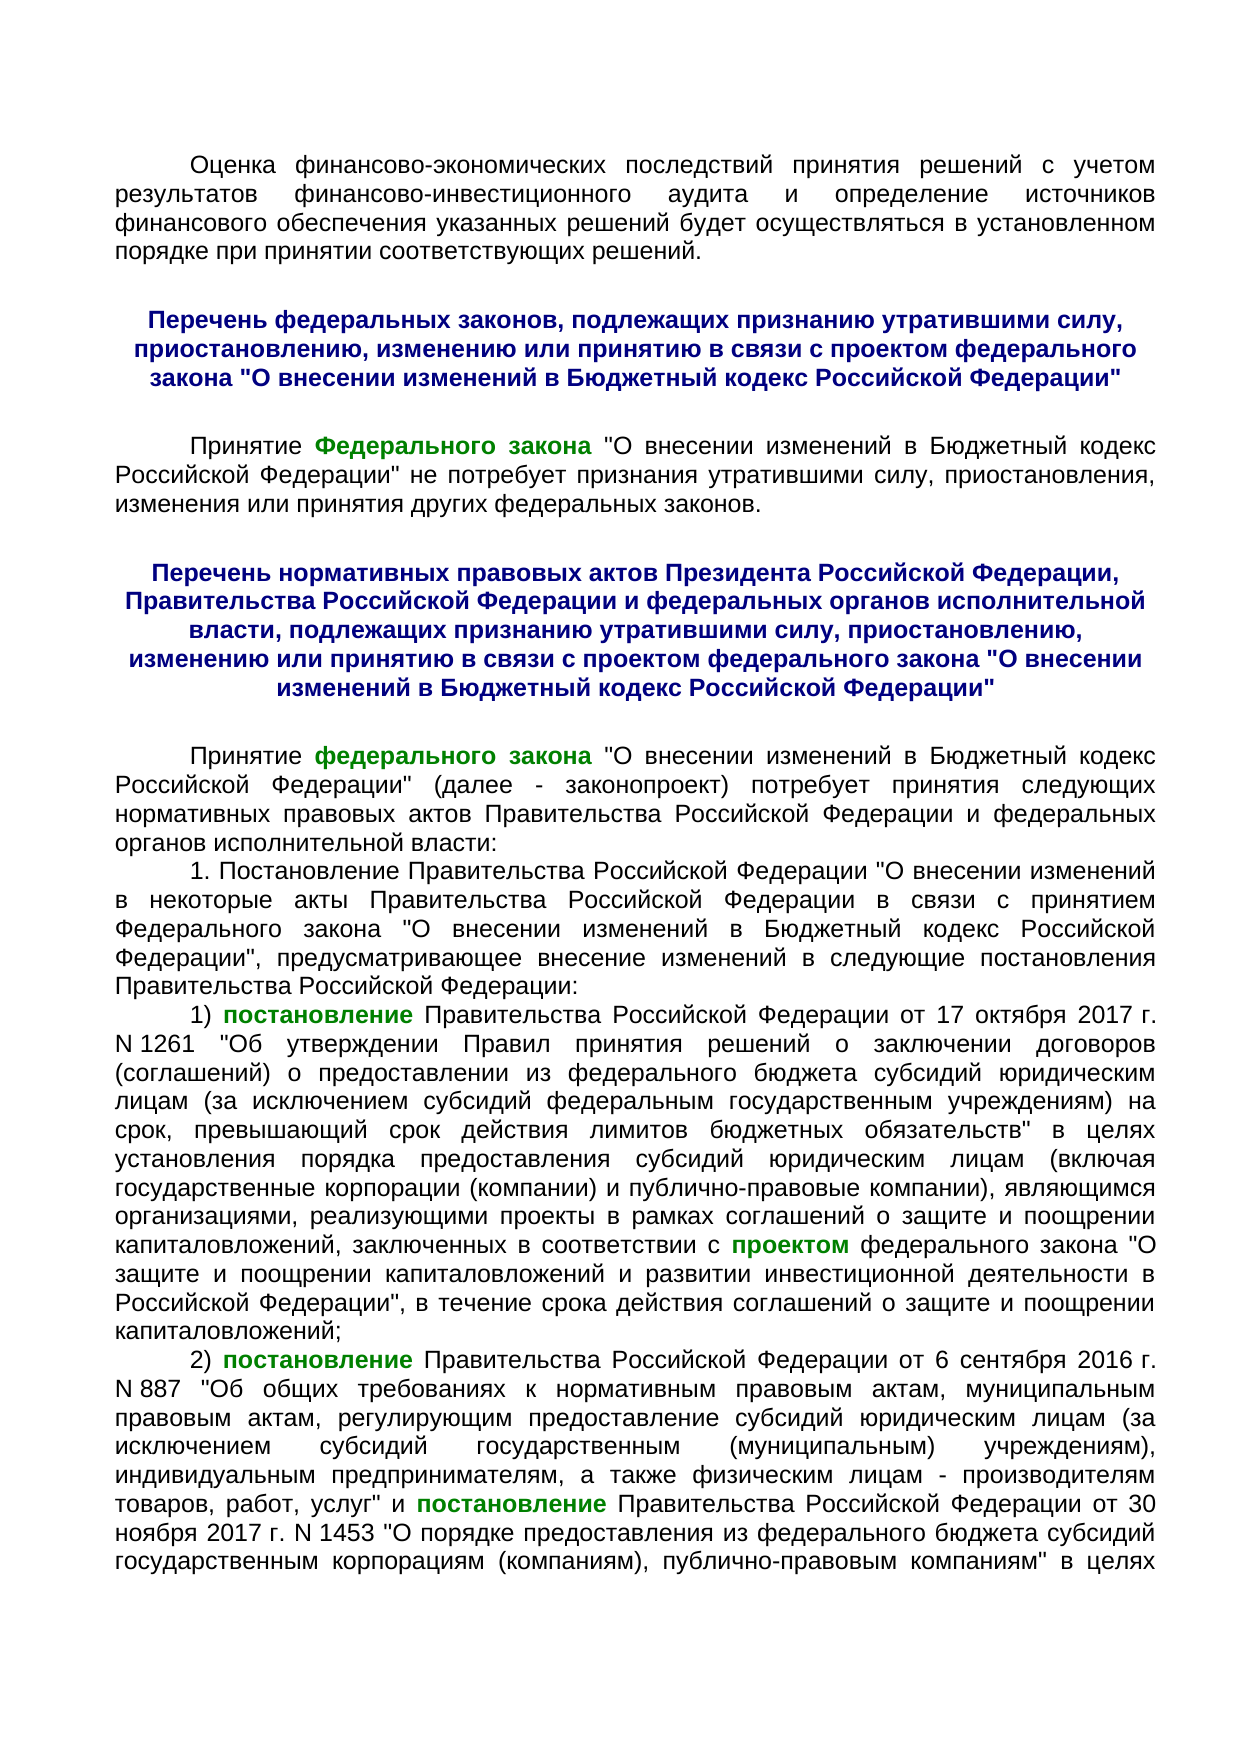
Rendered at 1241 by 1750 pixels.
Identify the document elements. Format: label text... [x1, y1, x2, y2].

text 1) постановление Правительства Российской Федерации от 17 октября 2017 г. N 1261 "Об утверждении Правил принятия решений о заключении договоров (соглашений) о предоставлении из федерального бюджета субсидий юридическим лицам (за исключением субсидий федеральным государственным учреждениям) на срок, превышающий срок действия лимитов бюджетных обязательств" в целях установления порядка предоставления субсидий юридическим лицам (включая государственные корпорации (компании) и публично-правовые компании), являющимся организациями, реализующими проекты в рамках соглашений о защите и поощрении капиталовложений, заключенных в соответствии с проектом федерального закона "О защите и поощрении капиталовложений и развитии инвестиционной деятельности в Российской Федерации", в течение срока действия соглашений о защите и поощрении капиталовложений; [114, 1000, 1157, 1345]
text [114, 1345, 1157, 1575]
subtitle Перечень федеральных законов, подлежащих признанию утратившими силу, приостановлению, изменению или принятию в связи с проектом федерального закона "О внесении изменений в Бюджетный кодекс Российской Федерации" [114, 305, 1157, 391]
text Принятие федерального закона "О внесении изменений в Бюджетный кодекс Российской Федерации" (далее - законопроект) потребует принятия следующих нормативных правовых актов Правительства Российской Федерации и федеральных органов исполнительной власти: [114, 741, 1157, 856]
text 1. Постановление Правительства Российской Федерации "О внесении изменений в некоторые акты Правительства Российской Федерации в связи с принятием Федерального закона "О внесении изменений в Бюджетный кодекс Российской Федерации", предусматривающее внесение изменений в следующие постановления Правительства Российской Федерации: [114, 856, 1157, 1000]
subtitle Перечень нормативных правовых актов Президента Российской Федерации, Правительства Российской Федерации и федеральных органов исполнительной власти, подлежащих признанию утратившими силу, приостановлению, изменению или принятию в связи с проектом федерального закона "О внесении изменений в Бюджетный кодекс Российской Федерации" [114, 557, 1157, 701]
text Оценка финансово-экономических последствий принятия решений с учетом результатов финансово-инвестиционного аудита и определение источников финансового обеспечения указанных решений будет осуществляться в установленном порядке при принятии соответствующих решений. [114, 150, 1157, 265]
text Принятие Федерального закона "О внесении изменений в Бюджетный кодекс Российской Федерации" не потребует признания утратившими силу, приостановления, изменения или принятия других федеральных законов. [114, 431, 1157, 517]
